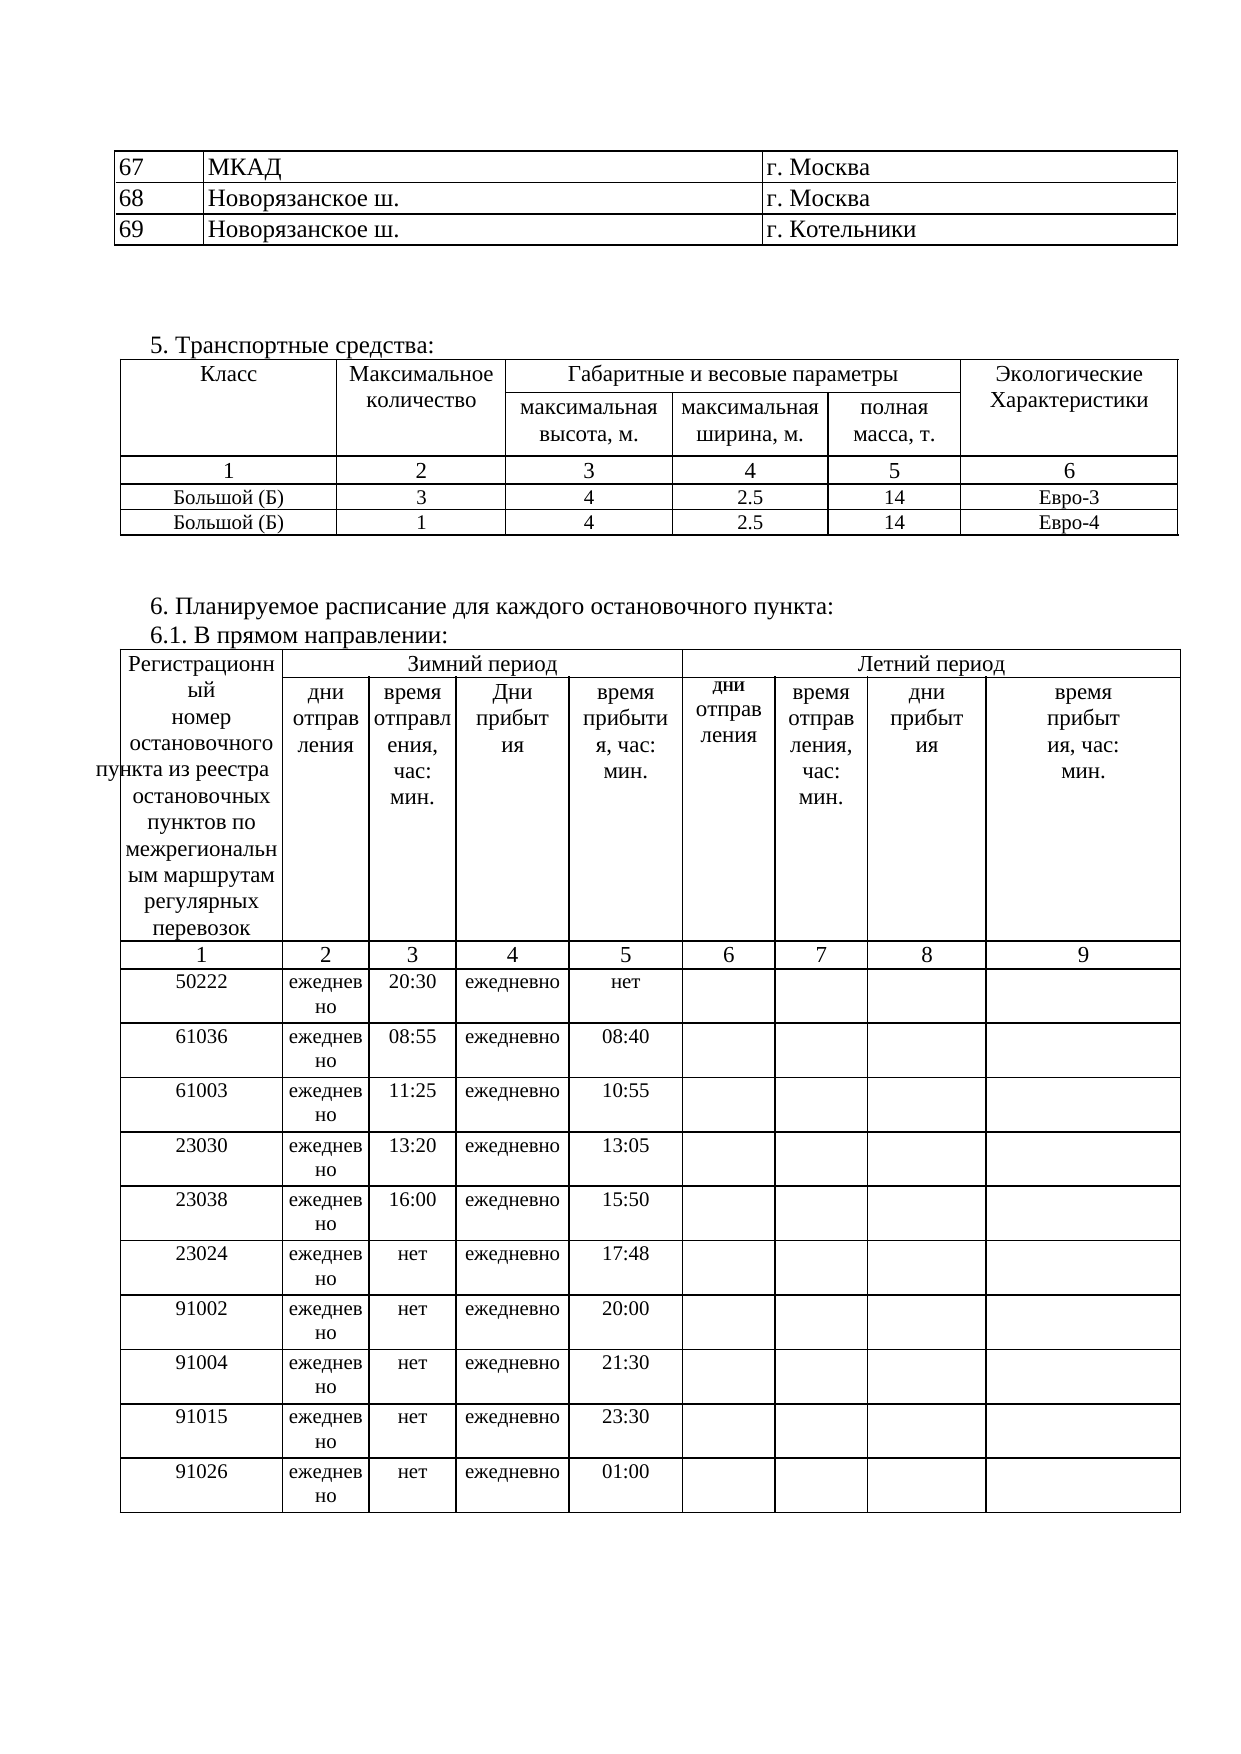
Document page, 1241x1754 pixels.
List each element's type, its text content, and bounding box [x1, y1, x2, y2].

table_cell 7 [776, 942, 867, 968]
table_cell нет [370, 1350, 455, 1403]
table_cell [683, 1296, 774, 1348]
table_cell [987, 970, 1180, 1022]
table_cell 20:00 [570, 1296, 682, 1348]
table_cell 23024 [121, 1241, 282, 1294]
table_cell 68 [115, 183, 203, 213]
table_cell нет [570, 970, 682, 1022]
table_cell МКАД [204, 152, 762, 181]
table_cell 17:48 [570, 1241, 682, 1294]
table_cell [987, 1241, 1180, 1294]
table_cell максимальная ширина, м. [673, 393, 827, 455]
table_cell 01:00 [570, 1459, 682, 1512]
table_cell г. Москва [763, 181, 1177, 213]
table_cell 11:25 [370, 1078, 455, 1131]
table_cell [987, 1187, 1180, 1240]
table_cell 1 [337, 510, 505, 534]
table_cell 6 [683, 942, 774, 968]
table_cell 3 [370, 942, 455, 968]
table_cell [987, 1296, 1180, 1348]
table_cell Дни прибыт ия [457, 678, 568, 940]
table_cell ежедневно [457, 970, 568, 1022]
table_cell 13:20 [370, 1133, 455, 1185]
table_cell [776, 970, 867, 1022]
table_cell 08:40 [570, 1024, 682, 1077]
table_cell ежедневно [283, 1405, 368, 1457]
table_cell [776, 1078, 867, 1131]
table_cell ежедневно [457, 1405, 568, 1457]
table_cell Большой (Б) [121, 485, 336, 509]
table_cell [987, 1459, 1180, 1512]
table_cell 9 [987, 942, 1180, 968]
table_header Класс [121, 360, 336, 455]
table_cell ежедневно [283, 1459, 368, 1512]
table_header Максимальное количество [337, 360, 505, 455]
table_cell 16:00 [370, 1187, 455, 1240]
table_cell 4 [457, 942, 568, 968]
table_cell Большой (Б) [121, 510, 336, 534]
table_cell г. Москва [763, 152, 1177, 181]
table_cell 8 [868, 942, 985, 968]
table_cell [683, 1350, 774, 1403]
table_cell 15:50 [570, 1187, 682, 1240]
table_cell 08:55 [370, 1024, 455, 1077]
table_cell ежедневно [283, 1296, 368, 1348]
table_cell нет [370, 1459, 455, 1512]
table_cell [776, 1296, 867, 1348]
table_cell [683, 1459, 774, 1512]
table_cell [987, 1024, 1180, 1077]
table_cell ежедневно [283, 1024, 368, 1077]
table_cell [776, 1405, 867, 1457]
table_cell [776, 1459, 867, 1512]
table_cell 10:55 [570, 1078, 682, 1131]
table_cell ежедневно [283, 1350, 368, 1403]
table_cell [683, 970, 774, 1022]
table_header Регистрационный номер остановочного пункта из реестра остановочных пунктов по межрегиональным маршрутам регулярных перевозок [121, 650, 282, 940]
table_cell 6 [961, 457, 1177, 483]
table_cell [683, 1405, 774, 1457]
table_cell 2.5 [673, 485, 827, 509]
table_cell 21:30 [570, 1350, 682, 1403]
table_cell 23030 [121, 1133, 282, 1185]
table_cell 91026 [121, 1459, 282, 1512]
table_cell 4 [506, 510, 672, 534]
table_header Габаритные и весовые параметры [506, 360, 960, 392]
table_cell Евро-3 [961, 485, 1177, 509]
table_cell [683, 1187, 774, 1240]
table_cell дни прибыт ия [868, 678, 985, 940]
text 6. Планируемое расписание для каждого остановочного пункта: [150, 591, 1090, 620]
table_cell 14 [829, 510, 960, 534]
table_cell [868, 1296, 985, 1348]
table_cell [683, 1241, 774, 1294]
table_cell [987, 1133, 1180, 1185]
table_cell 13:05 [570, 1133, 682, 1185]
table_cell ежедневно [283, 970, 368, 1022]
table_cell [868, 1133, 985, 1185]
table_cell [868, 1350, 985, 1403]
table_cell 2 [283, 942, 368, 968]
table_cell полная масса, т. [829, 393, 960, 455]
table_cell [868, 1241, 985, 1294]
table_cell ежедневно [457, 1350, 568, 1403]
table_cell ежедневно [457, 1078, 568, 1131]
table_cell 61036 [121, 1024, 282, 1077]
table_header Экологические Характеристики [961, 360, 1177, 455]
table_cell время отправ ления, час: мин. [776, 678, 867, 940]
table_cell Евро-4 [961, 510, 1177, 534]
table_cell [776, 1187, 867, 1240]
table_cell ежедневно [283, 1187, 368, 1240]
table_cell [868, 1078, 985, 1131]
table_header Зимний период [283, 650, 682, 676]
table_cell время прибыт ия, час: мин. [987, 678, 1180, 940]
table_cell 2.5 [673, 510, 827, 534]
table_cell [683, 1078, 774, 1131]
table_cell 50222 [121, 970, 282, 1022]
table_cell нет [370, 1296, 455, 1348]
table_cell 91002 [121, 1296, 282, 1348]
table_cell [987, 1078, 1180, 1131]
table_cell [868, 1459, 985, 1512]
table_cell [776, 1241, 867, 1294]
table_cell [868, 1187, 985, 1240]
table_cell Новорязанское ш. [204, 183, 762, 213]
table_cell [868, 970, 985, 1022]
table_cell ДНИ отправ ления [683, 678, 774, 940]
table_cell ежедневно [457, 1241, 568, 1294]
table_cell 23038 [121, 1187, 282, 1240]
table_cell 91004 [121, 1350, 282, 1403]
table_cell 4 [673, 457, 827, 483]
table_cell 67 [115, 152, 203, 181]
table_cell нет [370, 1405, 455, 1457]
table_cell ежедневно [457, 1296, 568, 1348]
table_cell 3 [337, 485, 505, 509]
table_cell 4 [506, 485, 672, 509]
table_cell 5 [570, 942, 682, 968]
table_cell 14 [829, 485, 960, 509]
table_cell время прибыти я, час: мин. [570, 678, 682, 940]
table_cell [776, 1133, 867, 1185]
table_header Летний период [683, 650, 1180, 676]
table_cell 1 [121, 942, 282, 968]
table_cell 2 [337, 457, 505, 483]
table_cell 23:30 [570, 1405, 682, 1457]
table_cell [987, 1405, 1180, 1457]
table_cell 91015 [121, 1405, 282, 1457]
table_cell дни отправ ления [283, 678, 368, 940]
table_cell [868, 1405, 985, 1457]
table_cell ежедневно [283, 1078, 368, 1131]
table_cell ежедневно [457, 1459, 568, 1512]
table_cell 5 [829, 457, 960, 483]
table_cell г. Котельники [763, 213, 1177, 244]
table_cell [776, 1350, 867, 1403]
table_cell ежедневно [283, 1241, 368, 1294]
text 5. Транспортные средства: [150, 330, 1090, 358]
table_cell [987, 1350, 1180, 1403]
table_cell 1 [121, 457, 336, 483]
table_cell ежедневно [457, 1024, 568, 1077]
table_cell [683, 1133, 774, 1185]
table_cell время отправл ения, час: мин. [370, 678, 455, 940]
table_cell максимальная высота, м. [506, 393, 672, 455]
table_cell ежедневно [457, 1133, 568, 1185]
table_cell нет [370, 1241, 455, 1294]
table_cell [683, 1024, 774, 1077]
table_cell 69 [115, 214, 203, 244]
text 6.1. В прямом направлении: [150, 620, 1090, 648]
table_cell [776, 1024, 867, 1077]
table_cell 3 [506, 457, 672, 483]
table_cell 61003 [121, 1078, 282, 1131]
table_cell 20:30 [370, 970, 455, 1022]
table_cell ежедневно [283, 1133, 368, 1185]
table_cell ежедневно [457, 1187, 568, 1240]
table_cell Новорязанское ш. [204, 215, 762, 244]
table_cell [868, 1024, 985, 1077]
